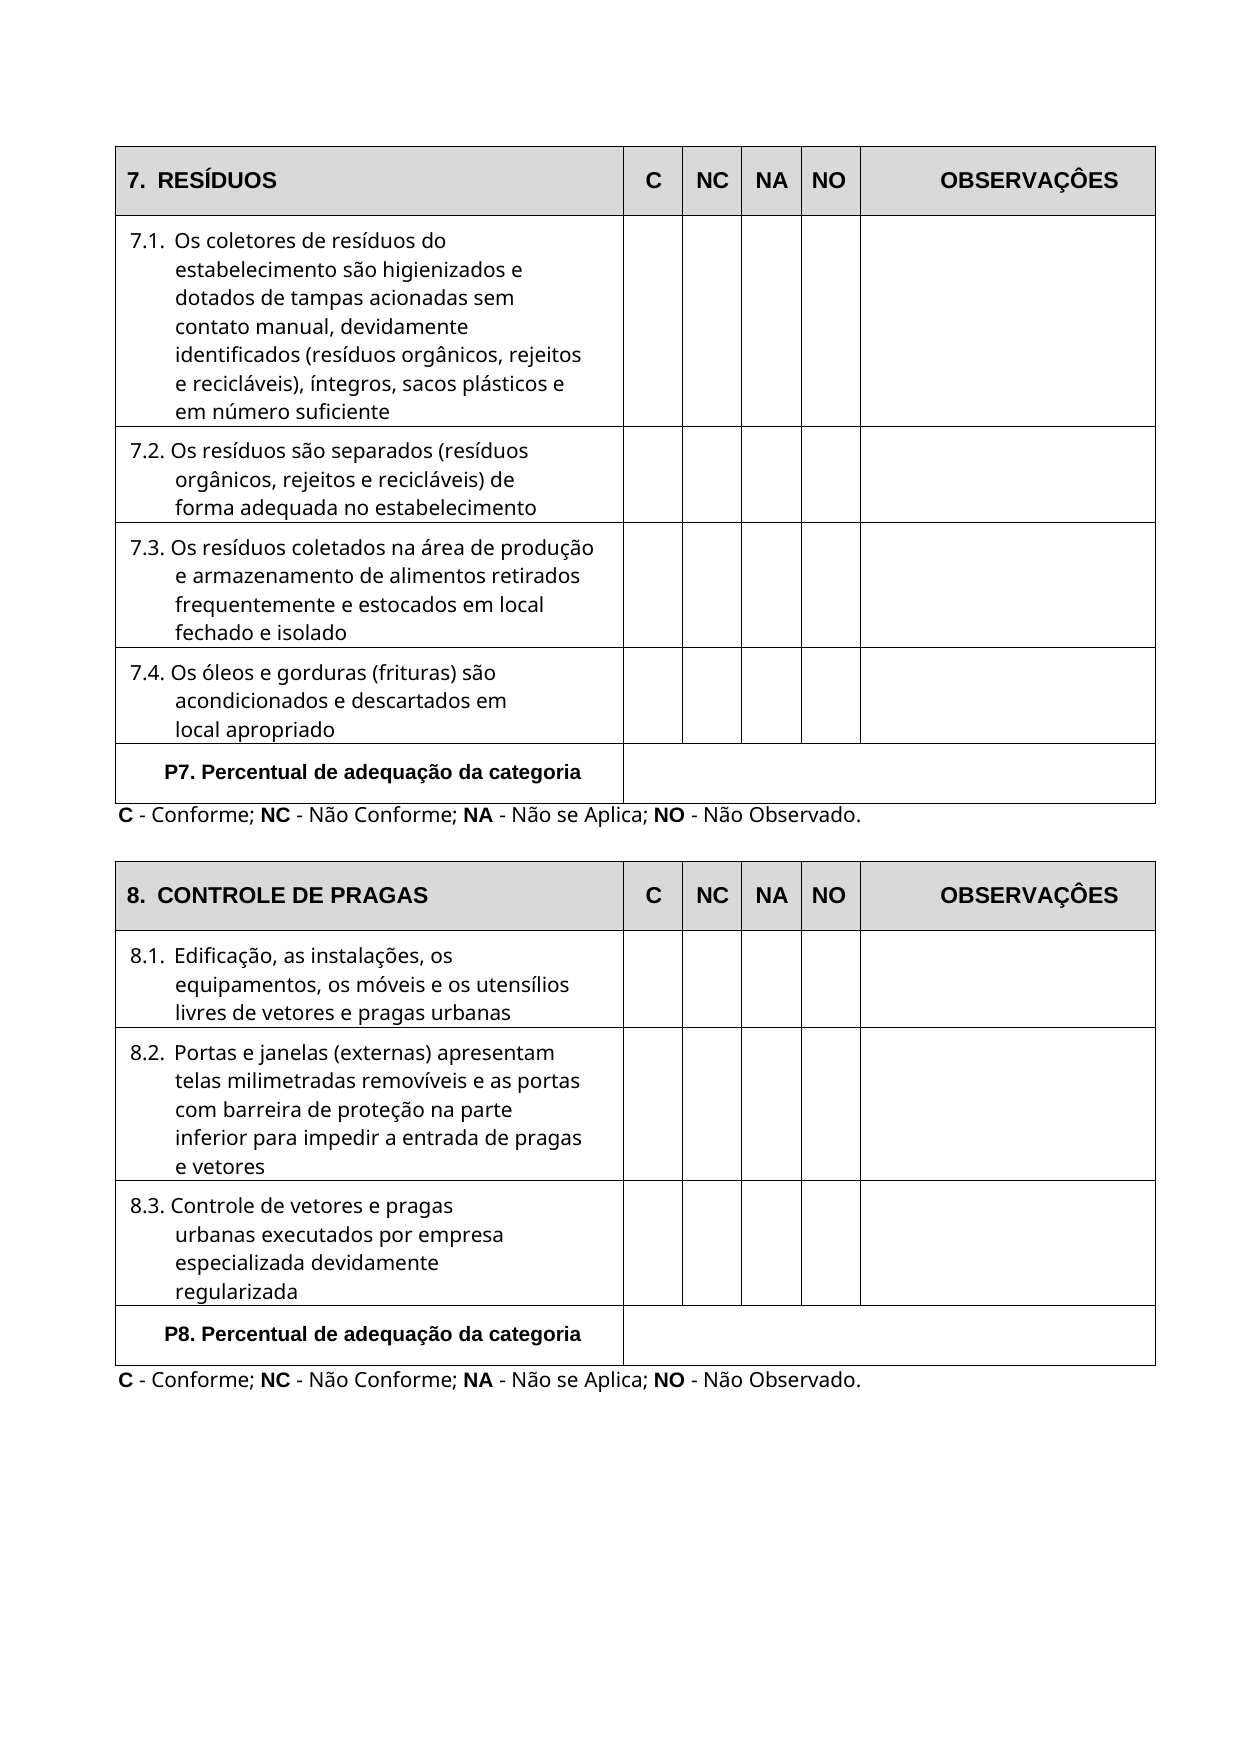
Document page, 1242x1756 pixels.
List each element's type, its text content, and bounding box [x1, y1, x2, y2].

table_cell [683, 427, 741, 522]
table_cell [624, 648, 682, 743]
table_cell [742, 427, 801, 522]
table_cell [861, 216, 1155, 426]
table_cell [624, 1181, 682, 1305]
table_cell [683, 931, 741, 1027]
table_cell [742, 648, 801, 743]
table_cell [861, 427, 1155, 522]
text C - Conforme; NC - Não Conforme; NA - Não se Aplica; NO - Não Observado. [118, 1366, 1169, 1394]
table_cell [683, 523, 741, 647]
text C - Conforme; NC - Não Conforme; NA - Não se Aplica; NO - Não Observado. [118, 803, 1169, 827]
table_cell [683, 216, 741, 426]
table_cell [624, 931, 682, 1027]
table_cell [624, 427, 682, 522]
table_cell [802, 1181, 860, 1305]
table_cell [683, 648, 741, 743]
table_cell [742, 1181, 801, 1305]
table_cell 8.2. Portas e janelas (externas) apresentam telas milimetradas removíveis e as portas com barreira de proteção na parte inferior para impedir a entrada de pragas e vetores [116, 1028, 623, 1180]
table_cell [802, 648, 860, 743]
table_cell 8.3. Controle de vetores e pragas urbanas executados por empresa especializada devidamente regularizada [116, 1181, 623, 1305]
table_cell 7.2. Os resíduos são separados (resíduos orgânicos, rejeitos e recicláveis) de forma adequada no estabelecimento [116, 427, 623, 522]
table_cell [802, 216, 860, 426]
table_cell [683, 1181, 741, 1305]
table_cell [624, 216, 682, 426]
table_header NC [683, 147, 741, 215]
table_header C [624, 147, 682, 215]
table_cell [624, 1028, 682, 1180]
table_cell [624, 744, 1155, 802]
table_header NA [742, 147, 801, 215]
table_cell 7.4. Os óleos e gorduras (frituras) são acondicionados e descartados em local apropriado [116, 648, 623, 743]
table_cell P7. Percentual de adequação da categoria [116, 744, 623, 802]
table_cell [861, 523, 1155, 647]
table_header C [624, 862, 682, 930]
table_cell [742, 523, 801, 647]
table_cell 8.1. Edificação, as instalações, os equipamentos, os móveis e os utensílios livres de vetores e pragas urbanas [116, 931, 623, 1027]
table_header OBSERVAÇÔES [861, 147, 1155, 215]
table_header OBSERVAÇÔES [861, 862, 1155, 930]
table_cell [624, 1306, 1155, 1364]
table_cell [802, 523, 860, 647]
table_cell [861, 931, 1155, 1027]
table_cell [802, 427, 860, 522]
table_cell [742, 931, 801, 1027]
table_cell [802, 931, 860, 1027]
table_cell 7.1. Os coletores de resíduos do estabelecimento são higienizados e dotados de tampas acionadas sem contato manual, devidamente identificados (resíduos orgânicos, rejeitos e recicláveis), íntegros, sacos plásticos e em número suficiente [116, 216, 623, 426]
table_cell [624, 523, 682, 647]
table_header NO [802, 862, 860, 930]
table_header 8. CONTROLE DE PRAGAS [116, 862, 623, 930]
table_cell [802, 1028, 860, 1180]
table_cell [742, 216, 801, 426]
table_cell P8. Percentual de adequação da categoria [116, 1306, 623, 1364]
table_header NA [742, 862, 801, 930]
table_cell [861, 1028, 1155, 1180]
table_cell [683, 1028, 741, 1180]
table_cell [742, 1028, 801, 1180]
table_header NC [683, 862, 741, 930]
table_header 7. RESÍDUOS [116, 147, 623, 215]
table_cell [861, 648, 1155, 743]
table_cell [861, 1181, 1155, 1305]
table_header NO [802, 147, 860, 215]
table_cell 7.3. Os resíduos coletados na área de produção e armazenamento de alimentos retirados frequentemente e estocados em local fechado e isolado [116, 523, 623, 647]
